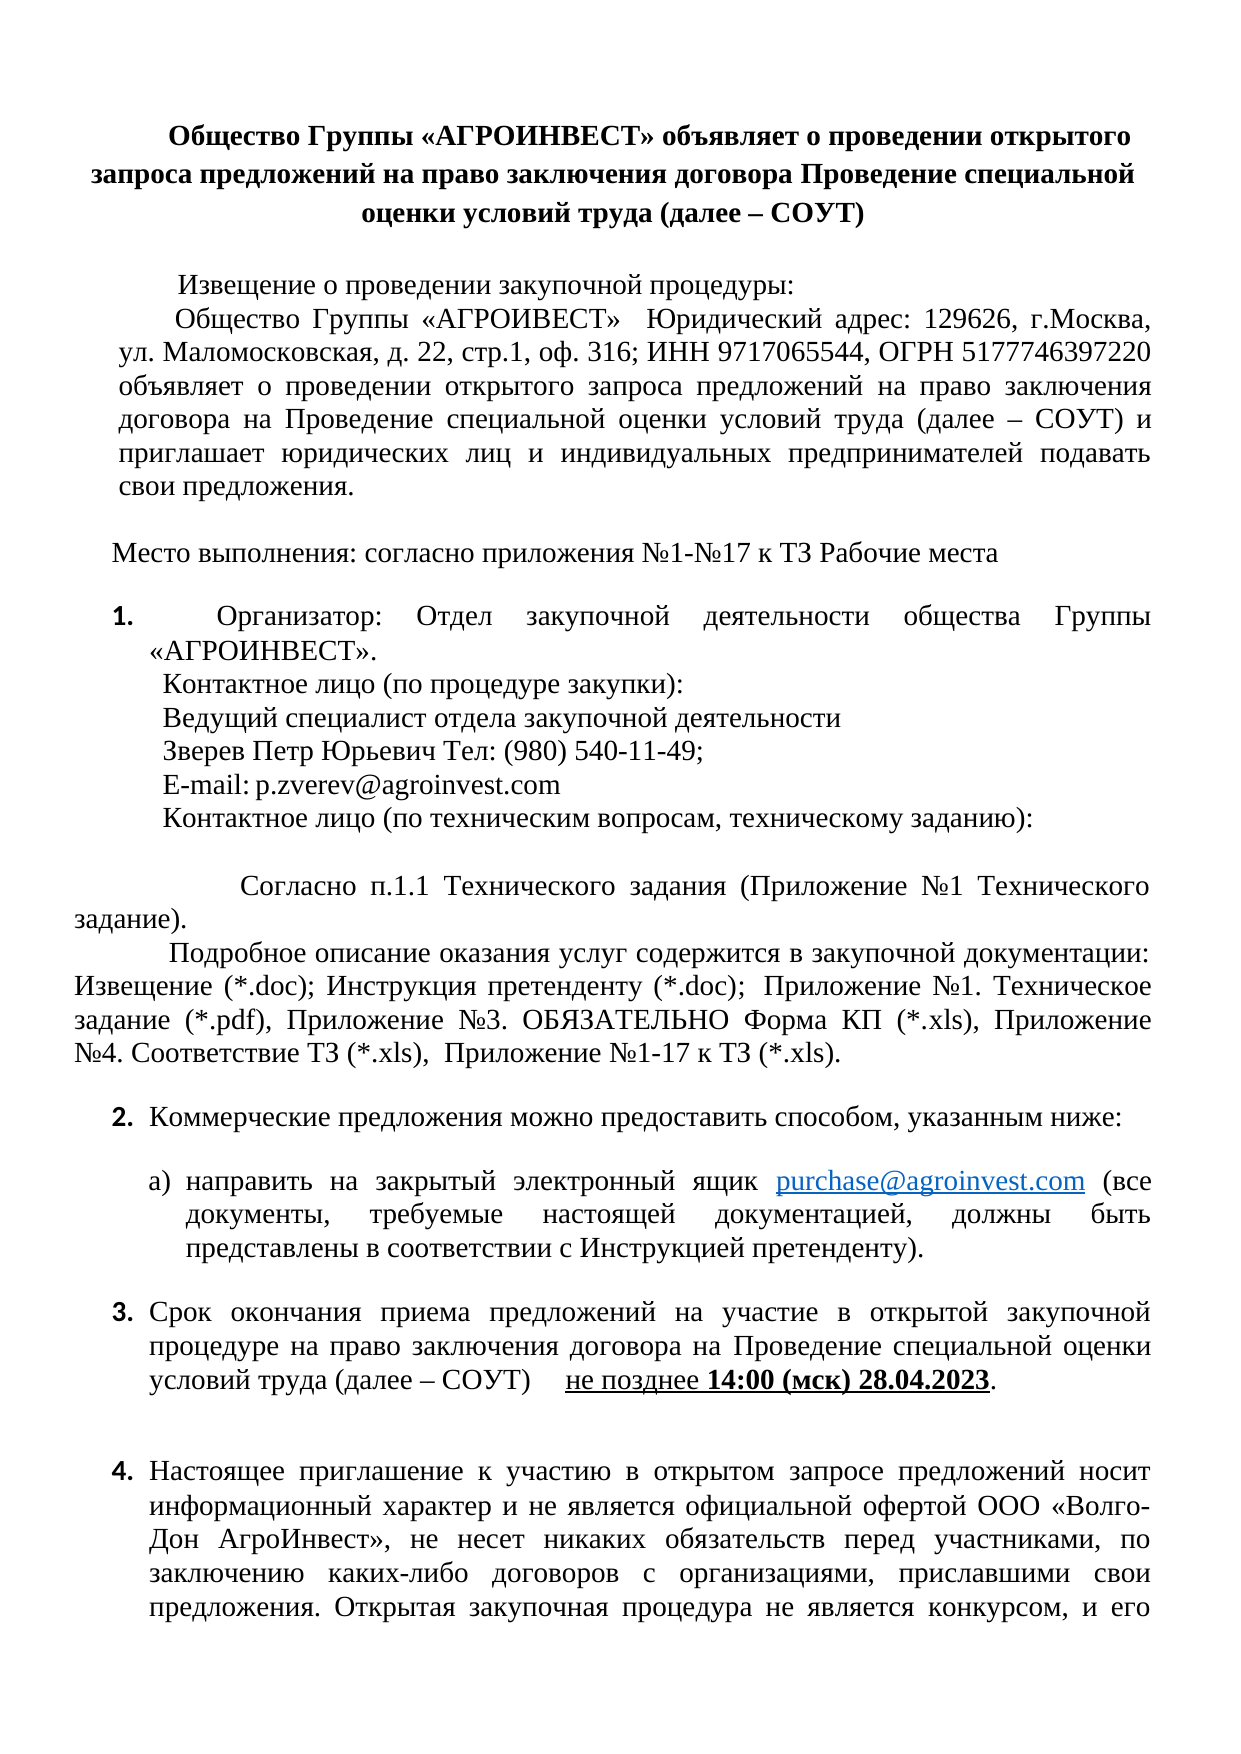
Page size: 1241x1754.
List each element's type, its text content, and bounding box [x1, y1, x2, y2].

text Зверев Петр Юрьевич Тел: (980) 540-11-49; [74, 733, 1152, 767]
text Контактное лицо (по процедуре закупки): [74, 666, 1152, 700]
text Подробное описание оказания услуг содержится в закупочной документации: Извещение (*.doc); Инструкция претенденту (*.doc); Приложение №1. Техническое задание (*.pdf), Приложение №3. ОБЯЗАТЕЛЬНО Форма КП (*.xls), Приложение №4. Соответствие ТЗ (*.xls), Приложение №1-17 к ТЗ (*.xls). [74, 935, 1152, 1069]
list Общество Группы «АГРОИВЕСТ» Юридический адрес: 129626, г.Москва, ул. Маломосковская, д. 22, стр.1, оф. 316; ИНН 9717065544, ОГРН 5177746397220 объявляет о проведении открытого запроса предложений на право заключения договора на Проведение специальной оценки условий труда (далее – СОУТ) и приглашает юридических лиц и индивидуальных предпринимателей подавать свои предложения. [118, 301, 1152, 502]
list направить на закрытый электронный ящик purchase@agroinvest.com (все документы, требуемые настоящей документацией, должны быть представлены в соответствии с Инструкцией претенденту). [148, 1163, 1152, 1263]
text Ведущий специалист отдела закупочной деятельности [74, 700, 1152, 733]
text Согласно п.1.1 Технического задания (Приложение №1 Технического задание). [74, 868, 1152, 935]
text Место выполнения: согласно приложения №1-№17 к ТЗ Рабочие места [111, 536, 1152, 569]
list Коммерческие предложения можно предоставить способом, указанным ниже: [111, 1098, 1152, 1134]
list Срок окончания приема предложений на участие в открытой закупочной процедуре на право заключения договора на Проведение специальной оценки условий труда (далее – СОУТ) не позднее 14:00 (мск) 28.04.2023. [111, 1293, 1152, 1395]
text Контактное лицо (по техническим вопросам, техническому заданию): [74, 801, 1152, 834]
text Общество Группы «АГРОИНВЕСТ» объявляет о проведении открытого запроса предложений на право заключения договора Проведение специальной оценки условий труда (далее – СОУТ) [74, 118, 1152, 229]
text Извещение о проведении закупочной процедуры: [74, 267, 1152, 301]
list Организатор: Отдел закупочной деятельности общества Группы «АГРОИНВЕСТ». [111, 597, 1152, 666]
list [111, 1452, 1152, 1622]
text Е-mail: p.zverev@agroinvest.com [74, 767, 1152, 801]
